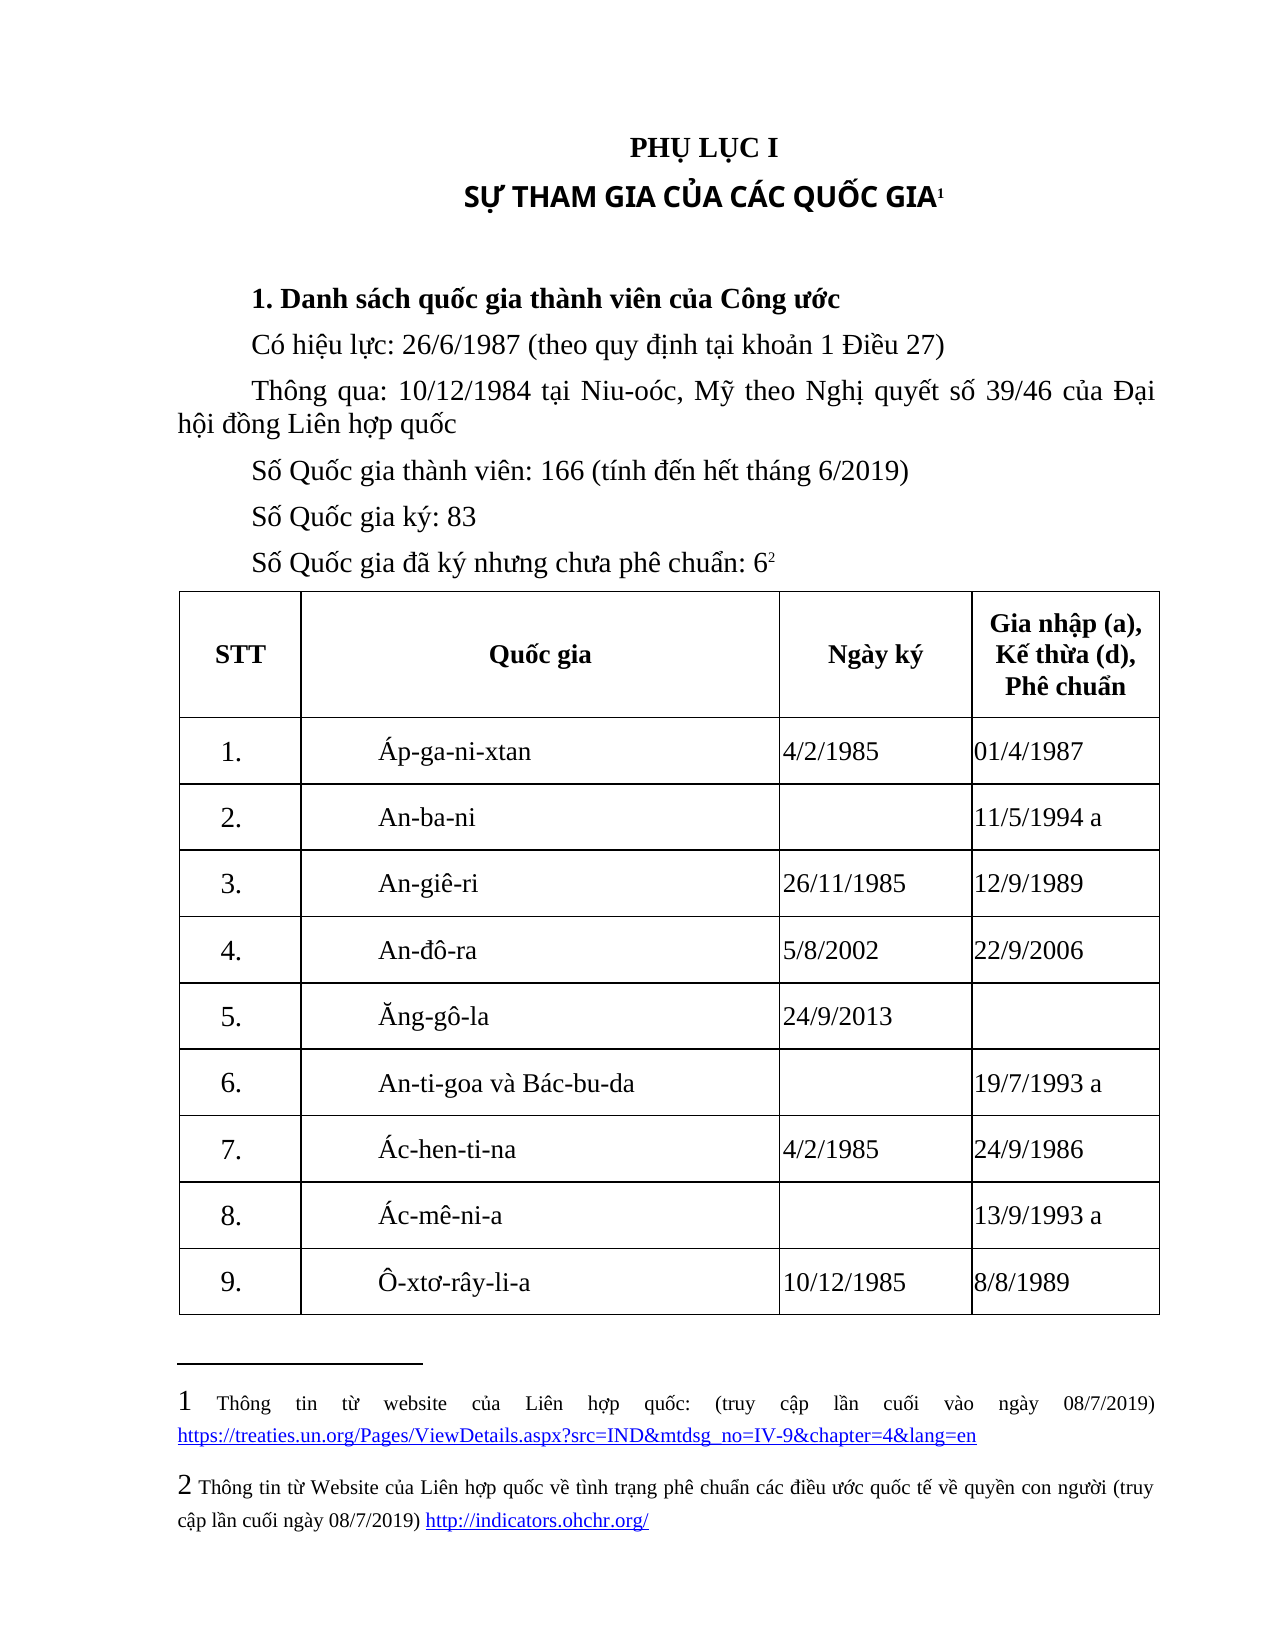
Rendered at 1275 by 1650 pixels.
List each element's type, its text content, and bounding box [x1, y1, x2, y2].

table_cell 26/11/1985 [780, 851, 971, 916]
table_cell [780, 785, 971, 849]
table_cell [180, 785, 300, 849]
table_cell 4/2/1985 [780, 718, 971, 783]
table_cell 4/2/1985 [780, 1116, 971, 1181]
text Có hiệu lực: 26/6/1987 (theo quy định tại khoản 1 Điều 27) [177, 327, 1157, 361]
table_cell An-ti-goa và Bác-bu-da [302, 1050, 779, 1115]
table_cell [973, 984, 1159, 1048]
table_cell [180, 1116, 300, 1181]
table_cell [180, 917, 300, 982]
table_cell 19/7/1993 a [973, 1050, 1159, 1115]
table_cell 13/9/1993 a [973, 1183, 1159, 1247]
table_cell [780, 1050, 971, 1115]
table_cell 24/9/1986 [973, 1116, 1159, 1181]
table_cell Ác-mê-ni-a [302, 1183, 779, 1247]
text Số Quốc gia ký: 83 [177, 499, 1157, 532]
table_cell [180, 1050, 300, 1115]
table_cell [180, 1249, 300, 1314]
table_cell 22/9/2006 [973, 917, 1159, 982]
table_cell 8/8/1989 [973, 1249, 1159, 1314]
table_cell 12/9/1989 [973, 851, 1159, 916]
table_cell An-giê-ri [302, 851, 779, 916]
table_cell 01/4/1987 [973, 718, 1159, 783]
text SỰ THAM GIA CỦA CÁC QUỐC GIA [177, 177, 1157, 216]
table_cell [180, 984, 300, 1048]
table_cell An-đô-ra [302, 917, 779, 982]
text Số Quốc gia thành viên: 166 (tính đến hết tháng 6/2019) [177, 453, 1157, 486]
table_header STT [180, 592, 300, 717]
table_cell Áp-ga-ni-xtan [302, 718, 779, 783]
table_cell Ô-xtơ-rây-li-a [302, 1249, 779, 1314]
table_cell [780, 1183, 971, 1247]
table_cell Ăng-gô-la [302, 984, 779, 1048]
text Số Quốc gia đã ký nhưng chưa phê chuẩn: 6 [177, 545, 1157, 578]
table_cell [180, 1183, 300, 1247]
table_cell 10/12/1985 [780, 1249, 971, 1314]
table_cell 5/8/2002 [780, 917, 971, 982]
table_cell [180, 851, 300, 916]
table_cell Ác-hen-ti-na [302, 1116, 779, 1181]
table_cell An-ba-ni [302, 785, 779, 849]
text PHỤ LỤC I [177, 131, 1157, 164]
text 1. Danh sách quốc gia thành viên của Công ước [177, 281, 1157, 314]
table_header Quốc gia [302, 592, 779, 717]
table_cell 24/9/2013 [780, 984, 971, 1048]
text Thông qua: 10/12/1984 tại Niu-oóc, Mỹ theo Nghị quyết số 39/46 của Đại hội đồng Liên hợp quốc [177, 373, 1157, 440]
table_cell 11/5/1994 a [973, 785, 1159, 849]
table_cell [180, 718, 300, 783]
table_header Ngày ký [780, 592, 971, 717]
table_header Gia nhập (a), Kế thừa (d), Phê chuẩn [973, 592, 1159, 717]
